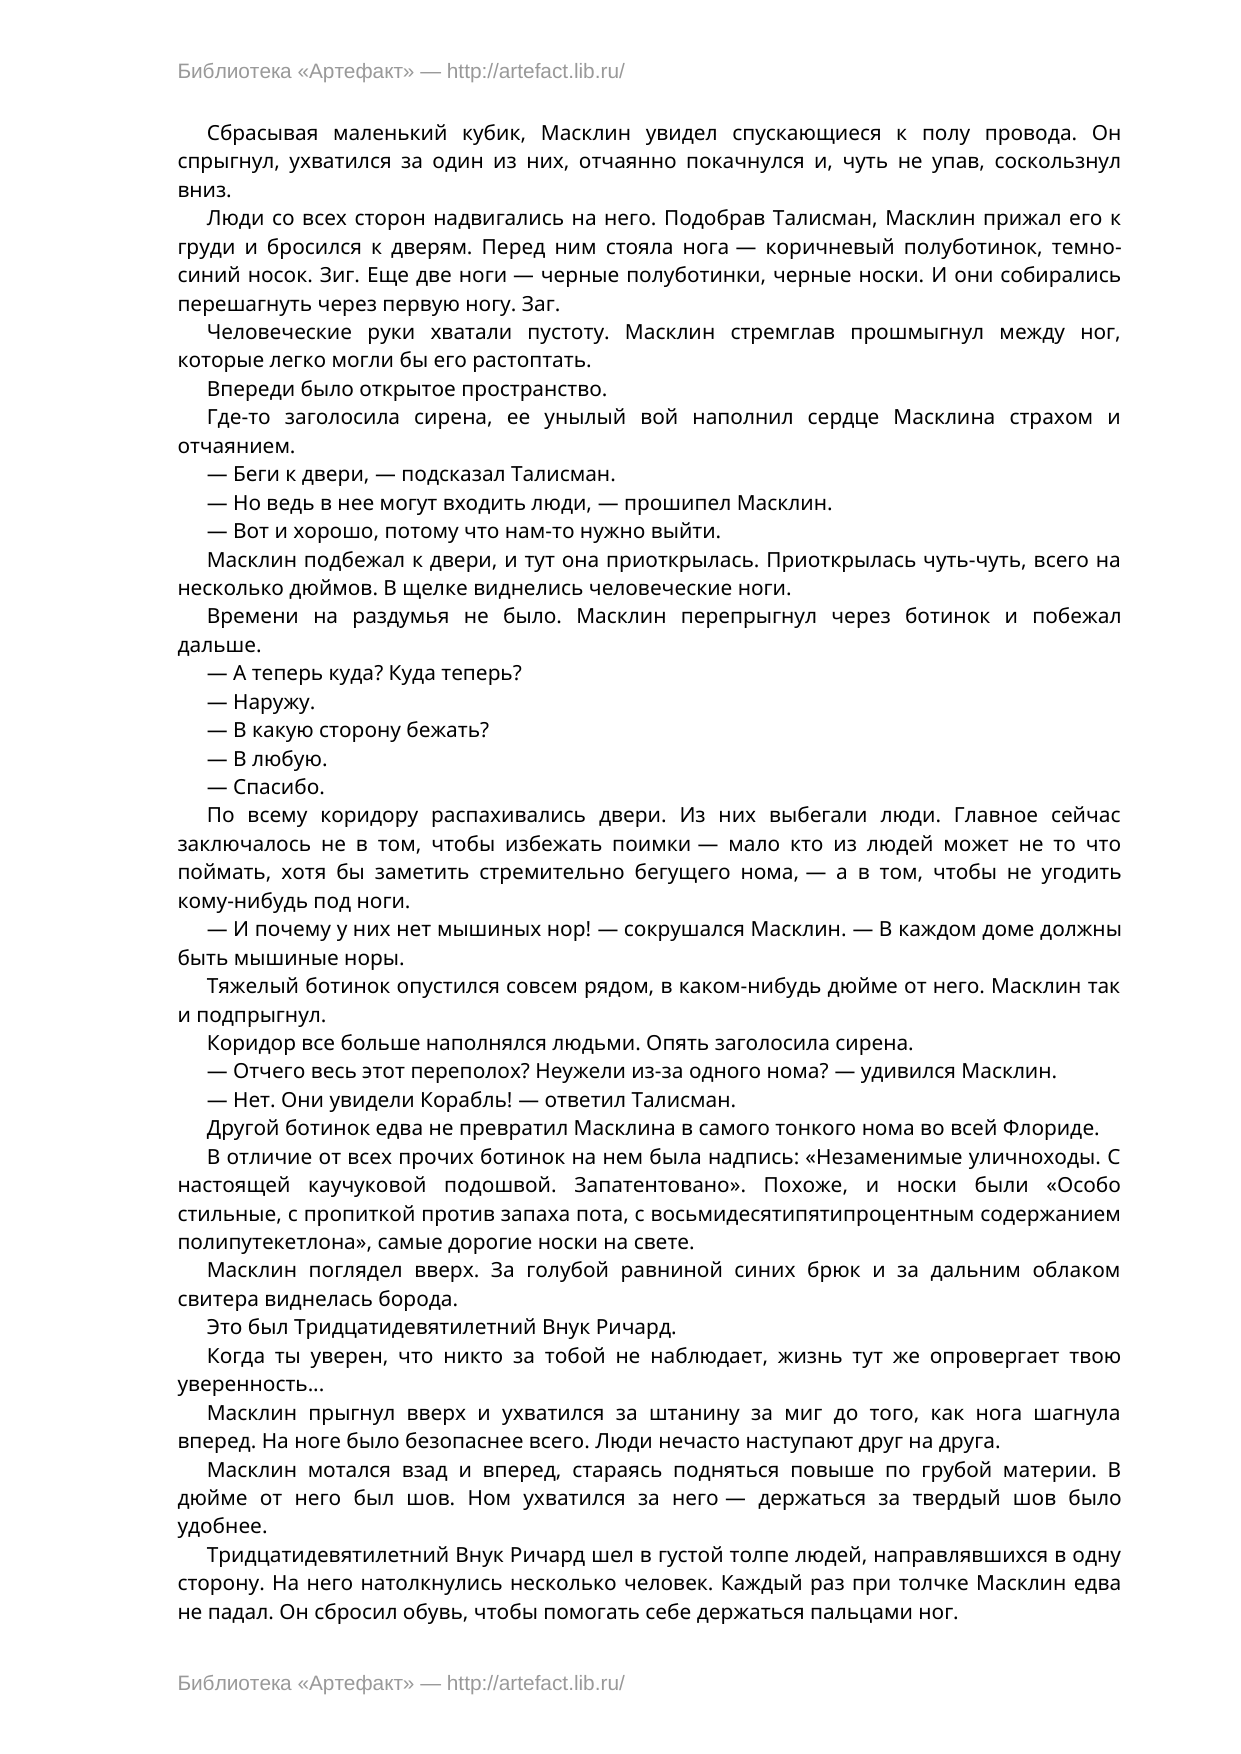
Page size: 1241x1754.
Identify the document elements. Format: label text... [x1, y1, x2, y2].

text Это был Тридцатидевятилетний Внук Ричард. [177, 1312, 1122, 1341]
text Люди со всех сторон надвигались на него. Подобрав Талисман, Масклин прижал его к груди и бросился к дверям. Перед ним стояла нога — коричневый полуботинок, темно-синий носок. Зиг. Еще две ноги — черные полуботинки, черные носки. И они собирались перешагнуть через первую ногу. Заг. [177, 203, 1122, 317]
text — А теперь куда? Куда теперь? [177, 658, 1122, 687]
text Тридцатидевятилетний Внук Ричард шел в густой толпе людей, направлявшихся в одну сторону. На него натолкнулись несколько человек. Каждый раз при толчке Масклин едва не падал. Он сбросил обувь, чтобы помогать себе держаться пальцами ног. [177, 1540, 1122, 1625]
text — Но ведь в нее могут входить люди, — прошипел Масклин. [177, 488, 1122, 516]
text Где-то заголосила сирена, ее унылый вой наполнил сердце Масклина страхом и отчаянием. [177, 402, 1122, 459]
text — Нет. Они увидели Корабль! — ответил Талисман. [177, 1085, 1122, 1113]
text Человеческие руки хватали пустоту. Масклин стремглав прошмыгнул между ног, которые легко могли бы его растоптать. [177, 317, 1122, 374]
text Впереди было открытое пространство. [177, 374, 1122, 402]
text — Спасибо. [177, 772, 1122, 801]
text По всему коридору распахивались двери. Из них выбегали люди. Главное сейчас заключалось не в том, чтобы избежать поимки — мало кто из людей может не то что поймать, хотя бы заметить стремительно бегущего нома, — а в том, чтобы не угодить кому-нибудь под ноги. [177, 801, 1122, 914]
text Масклин прыгнул вверх и ухватился за штанину за миг до того, как нога шагнула вперед. На ноге было безопаснее всего. Люди нечасто наступают друг на друга. [177, 1398, 1122, 1455]
text — Наружу. [177, 687, 1122, 715]
text — Отчего весь этот переполох? Неужели из-за одного нома? — удивился Масклин. [177, 1057, 1122, 1085]
text — Вот и хорошо, потому что нам-то нужно выйти. [177, 516, 1122, 545]
text Когда ты уверен, что никто за тобой не наблюдает, жизнь тут же опровергает твою уверенность... [177, 1341, 1122, 1398]
text Масклин мотался взад и вперед, стараясь подняться повыше по грубой материи. В дюйме от него был шов. Ном ухватился за него — держаться за твердый шов было удобнее. [177, 1455, 1122, 1540]
text Времени на раздумья не было. Масклин перепрыгнул через ботинок и побежал дальше. [177, 602, 1122, 658]
text — И почему у них нет мышиных нор! — сокрушался Масклин. — В каждом доме должны быть мышиные норы. [177, 914, 1122, 971]
text Масклин поглядел вверх. За голубой равниной синих брюк и за дальним облаком свитера виднелась борода. [177, 1256, 1122, 1312]
text — В любую. [177, 744, 1122, 772]
text В отличие от всех прочих ботинок на нем была надпись: «Незаменимые уличноходы. С настоящей каучуковой подошвой. Запатентовано». Похоже, и носки были «Особо стильные, с пропиткой против запаха пота, с восьмидесятипятипроцентным содержанием полипутекетлона», самые дорогие носки на свете. [177, 1142, 1122, 1256]
text Другой ботинок едва не превратил Масклина в самого тонкого нома во всей Флориде. [177, 1113, 1122, 1142]
text Тяжелый ботинок опустился совсем рядом, в каком-нибудь дюйме от него. Масклин так и подпрыгнул. [177, 971, 1122, 1028]
text — В какую сторону бежать? [177, 715, 1122, 744]
text Коридор все больше наполнялся людьми. Опять заголосила сирена. [177, 1028, 1122, 1057]
text Масклин подбежал к двери, и тут она приоткрылась. Приоткрылась чуть-чуть, всего на несколько дюймов. В щелке виднелись человеческие ноги. [177, 545, 1122, 602]
text — Беги к двери, — подсказал Талисман. [177, 459, 1122, 488]
text Сбрасывая маленький кубик, Масклин увидел спускающиеся к полу провода. Он спрыгнул, ухватился за один из них, отчаянно покачнулся и, чуть не упав, соскользнул вниз. [177, 118, 1122, 203]
